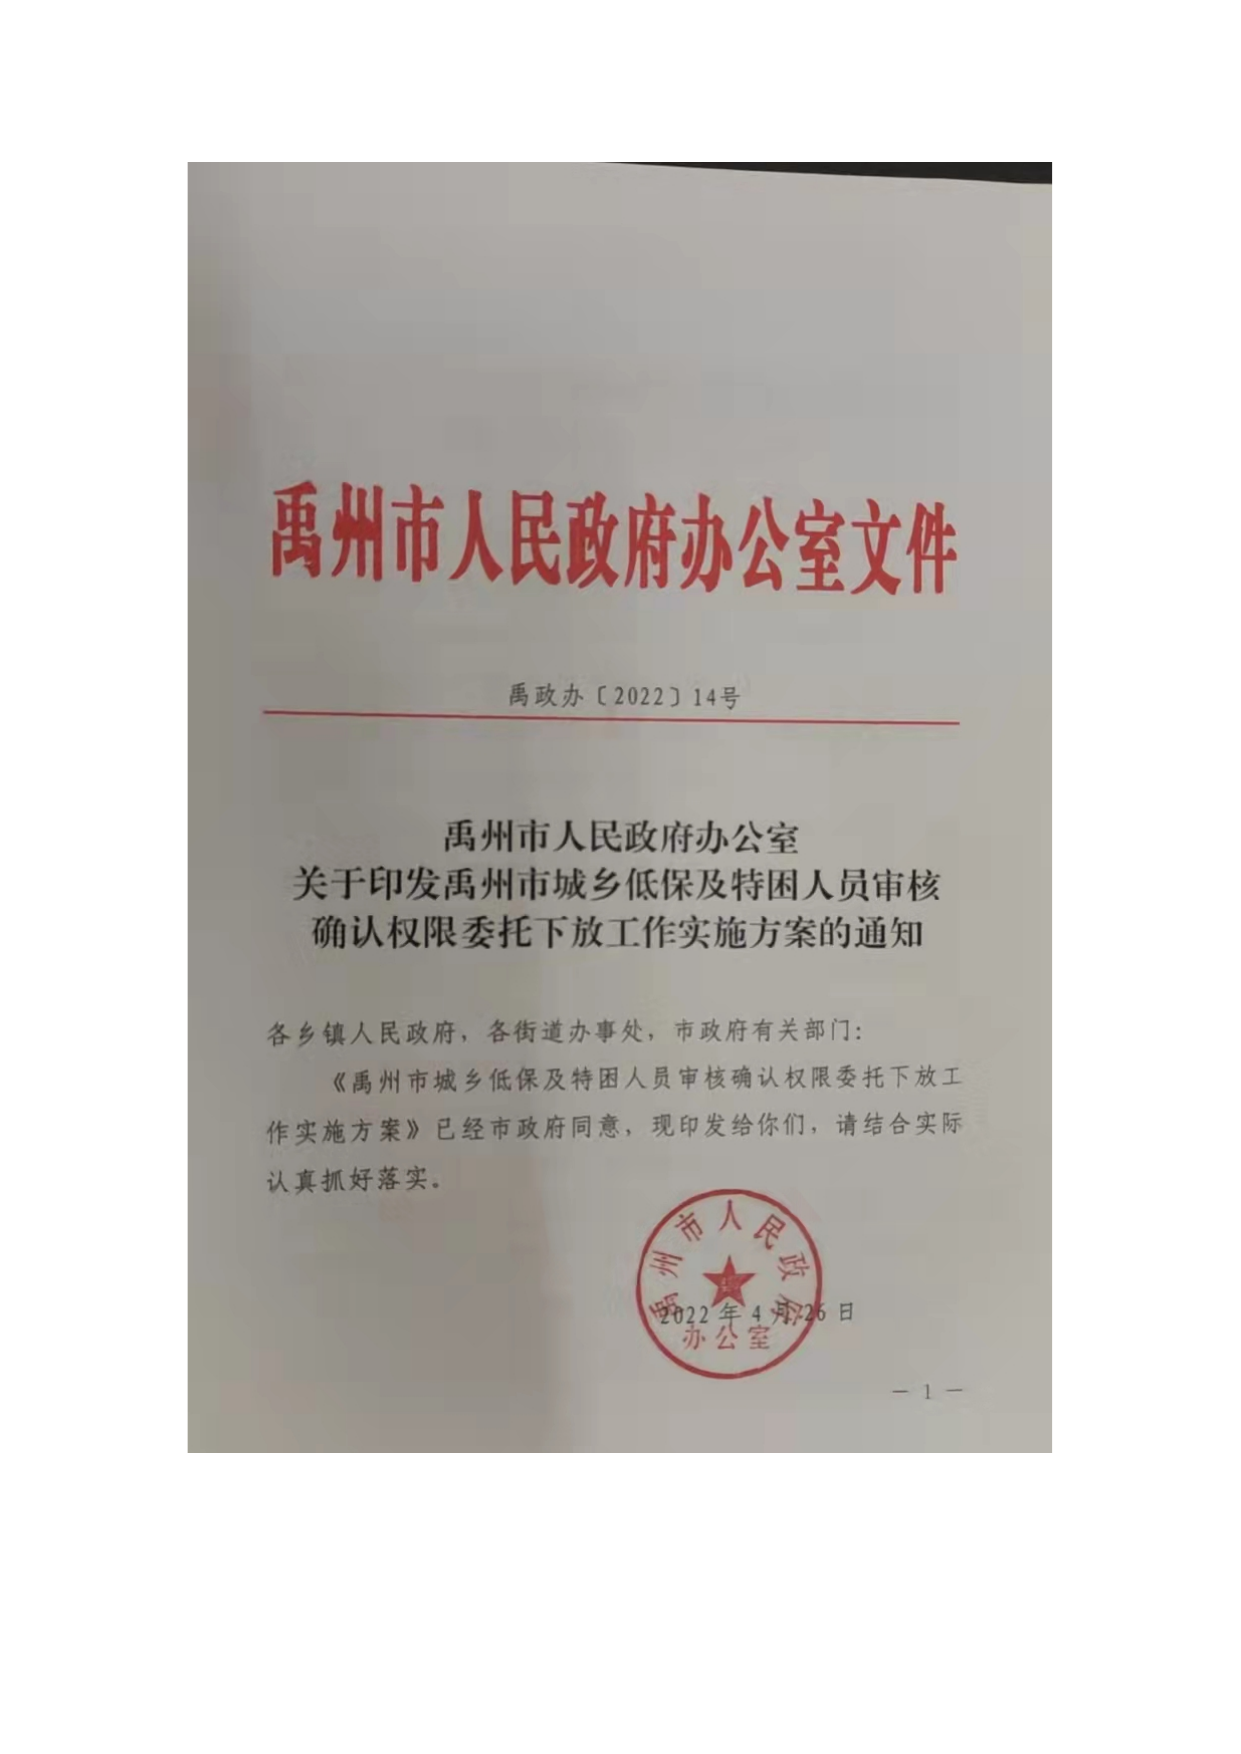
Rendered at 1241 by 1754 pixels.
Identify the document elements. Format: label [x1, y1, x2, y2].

picture [187, 162, 1053, 1453]
